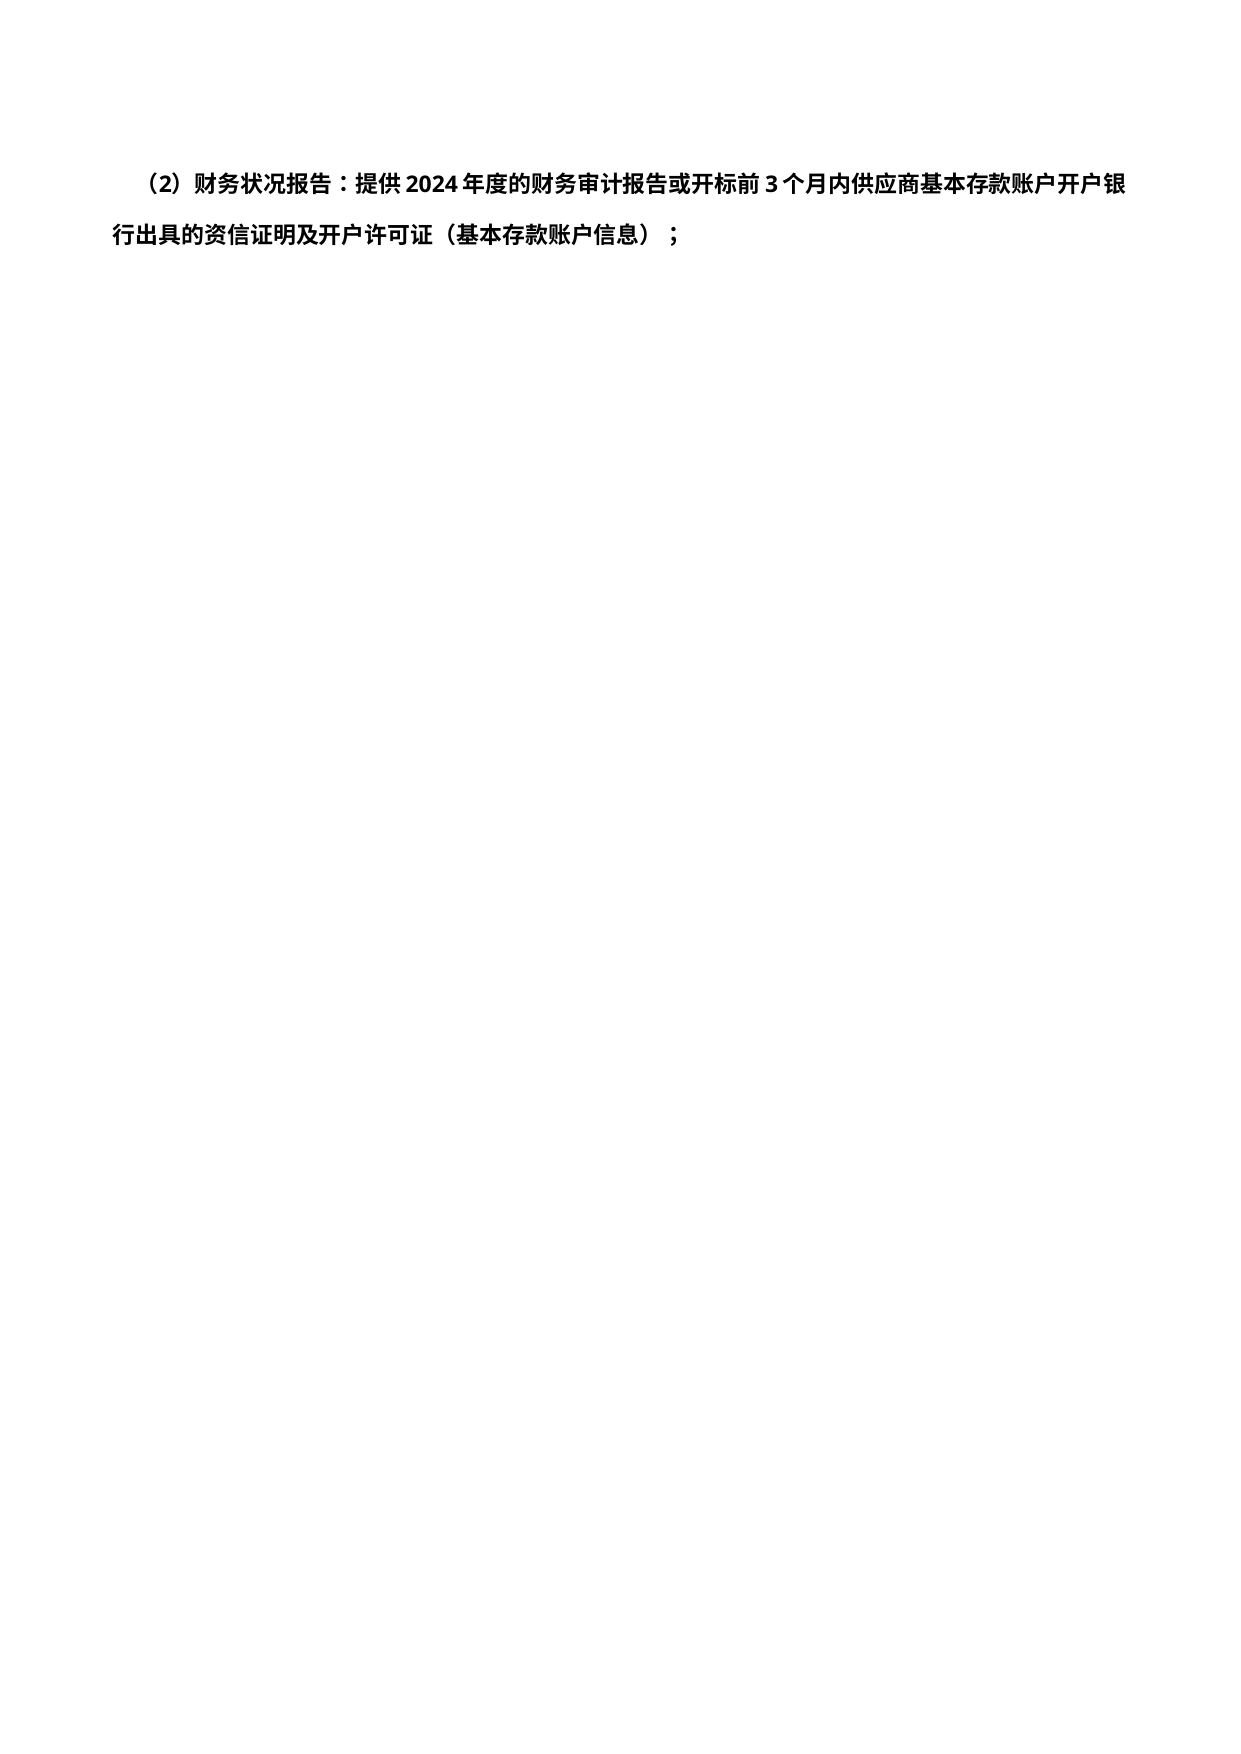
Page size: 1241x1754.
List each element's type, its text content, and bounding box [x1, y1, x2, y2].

text （2）财务状况报告：提供2024年度的财务审计报告或开标前3个月内供应商基本存款账户开户银行出具的资信证明及开户许可证（基本存款账户信息）； [112, 166, 1128, 252]
